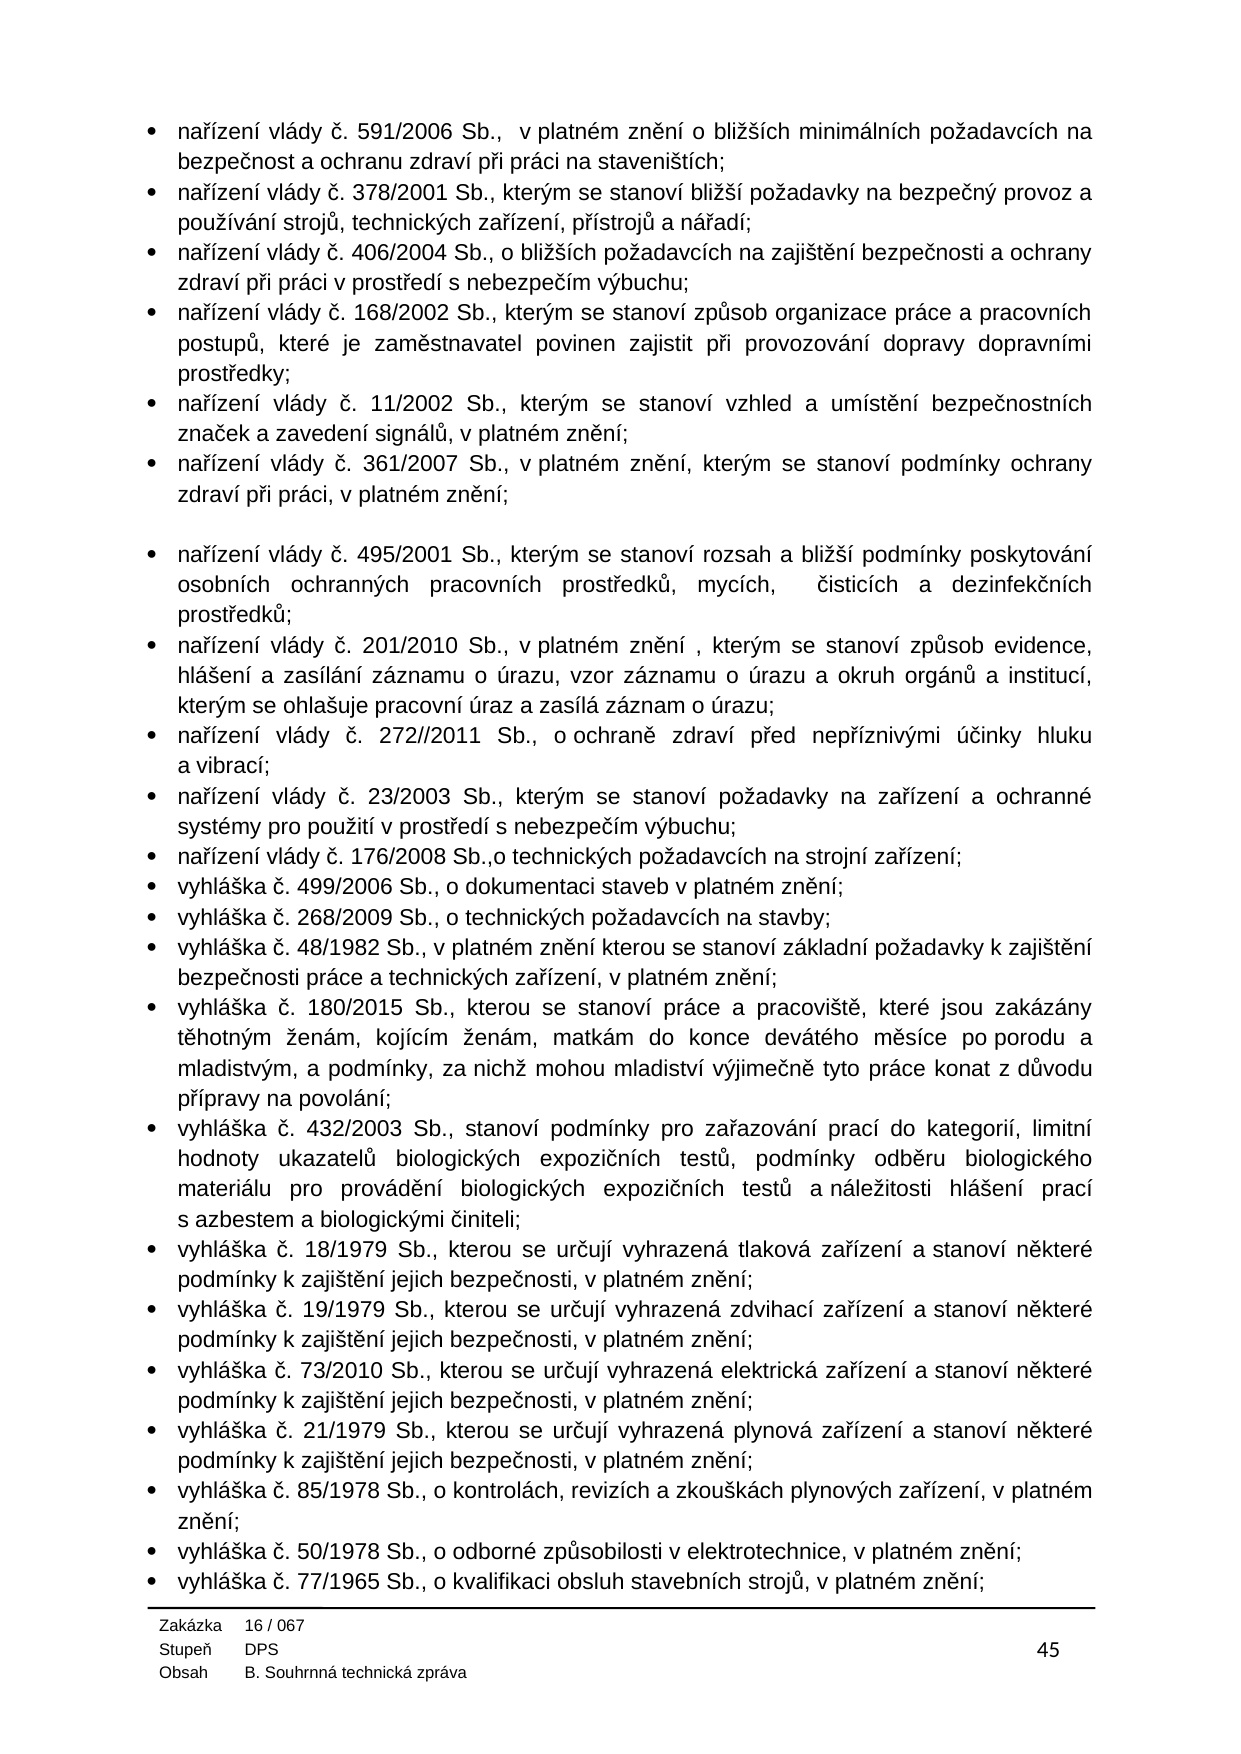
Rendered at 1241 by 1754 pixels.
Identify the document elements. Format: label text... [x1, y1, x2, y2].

list vyhláška č. 21/1979 Sb., kterou se určují vyhrazená plynová zařízení a stanoví některé podmínky k zajištění jejich bezpečnosti, v platném znění; [148, 1417, 1093, 1474]
list nařízení vlády č. 406/2004 Sb., o bližších požadavcích na zajištění bezpečnosti a ochrany zdraví při práci v prostředí s nebezpečím výbuchu; [148, 239, 1093, 296]
list vyhláška č. 18/1979 Sb., kterou se určují vyhrazená tlaková zařízení a stanoví některé podmínky k zajištění jejich bezpečnosti, v platném znění; [148, 1236, 1093, 1292]
list vyhláška č. 268/2009 Sb., o technických požadavcích na stavby; [148, 903, 1093, 930]
list vyhláška č. 85/1978 Sb., o kontrolách, revizích a zkouškách plynových zařízení, v platném znění; [148, 1477, 1093, 1534]
list vyhláška č. 180/2015 Sb., kterou se stanoví práce a pracoviště, které jsou zakázány těhotným ženám, kojícím ženám, matkám do konce devátého měsíce po porodu a mladistvým, a podmínky, za nichž mohou mladiství výjimečně tyto práce konat z důvodu přípravy na povolání; [148, 994, 1093, 1111]
list nařízení vlády č. 23/2003 Sb., kterým se stanoví požadavky na zařízení a ochranné systémy pro použití v prostředí s nebezpečím výbuchu; [148, 783, 1093, 839]
list nařízení vlády č. 176/2008 Sb.,o technických požadavcích na strojní zařízení; [148, 843, 1093, 869]
list nařízení vlády č. 361/2007 Sb., v platném znění, kterým se stanoví podmínky ochrany zdraví při práci, v platném znění; [148, 450, 1093, 507]
list nařízení vlády č. 201/2010 Sb., v platném znění , kterým se stanoví způsob evidence, hlášení a zasílání záznamu o úrazu, vzor záznamu o úrazu a okruh orgánů a institucí, kterým se ohlašuje pracovní úraz a zasílá záznam o úrazu; [148, 632, 1093, 718]
list nařízení vlády č. 272//2011 Sb., o ochraně zdraví před nepříznivými účinky hluku a vibrací; [148, 722, 1093, 779]
list nařízení vlády č. 168/2002 Sb., kterým se stanoví způsob organizace práce a pracovních postupů, které je zaměstnavatel povinen zajistit při provozování dopravy dopravními prostředky; [148, 299, 1093, 386]
list vyhláška č. 73/2010 Sb., kterou se určují vyhrazená elektrická zařízení a stanoví některé podmínky k zajištění jejich bezpečnosti, v platném znění; [148, 1357, 1093, 1413]
list nařízení vlády č. 378/2001 Sb., kterým se stanoví bližší požadavky na bezpečný provoz a používání strojů, technických zařízení, přístrojů a nářadí; [148, 178, 1093, 235]
list vyhláška č. 432/2003 Sb., stanoví podmínky pro zařazování prací do kategorií, limitní hodnoty ukazatelů biologických expozičních testů, podmínky odběru biologického materiálu pro provádění biologických expozičních testů a náležitosti hlášení prací s azbestem a biologickými činiteli; [148, 1115, 1093, 1232]
list nařízení vlády č. 591/2006 Sb., v platném znění o bližších minimálních požadavcích na bezpečnost a ochranu zdraví při práci na staveništích; [148, 118, 1093, 175]
list vyhláška č. 77/1965 Sb., o kvalifikaci obsluh stavebních strojů, v platném znění; [148, 1568, 1093, 1594]
list nařízení vlády č. 495/2001 Sb., kterým se stanoví rozsah a bližší podmínky poskytování osobních ochranných pracovních prostředků, mycích, čisticích a dezinfekčních prostředků; [148, 541, 1093, 628]
list vyhláška č. 499/2006 Sb., o dokumentaci staveb v platném znění; [148, 873, 1093, 900]
list vyhláška č. 19/1979 Sb., kterou se určují vyhrazená zdvihací zařízení a stanoví některé podmínky k zajištění jejich bezpečnosti, v platném znění; [148, 1296, 1093, 1353]
list nařízení vlády č. 11/2002 Sb., kterým se stanoví vzhled a umístění bezpečnostních značek a zavedení signálů, v platném znění; [148, 390, 1093, 447]
list vyhláška č. 50/1978 Sb., o odborné způsobilosti v elektrotechnice, v platném znění; [148, 1538, 1093, 1564]
list vyhláška č. 48/1982 Sb., v platném znění kterou se stanoví základní požadavky k zajištění bezpečnosti práce a technických zařízení, v platném znění; [148, 934, 1093, 990]
